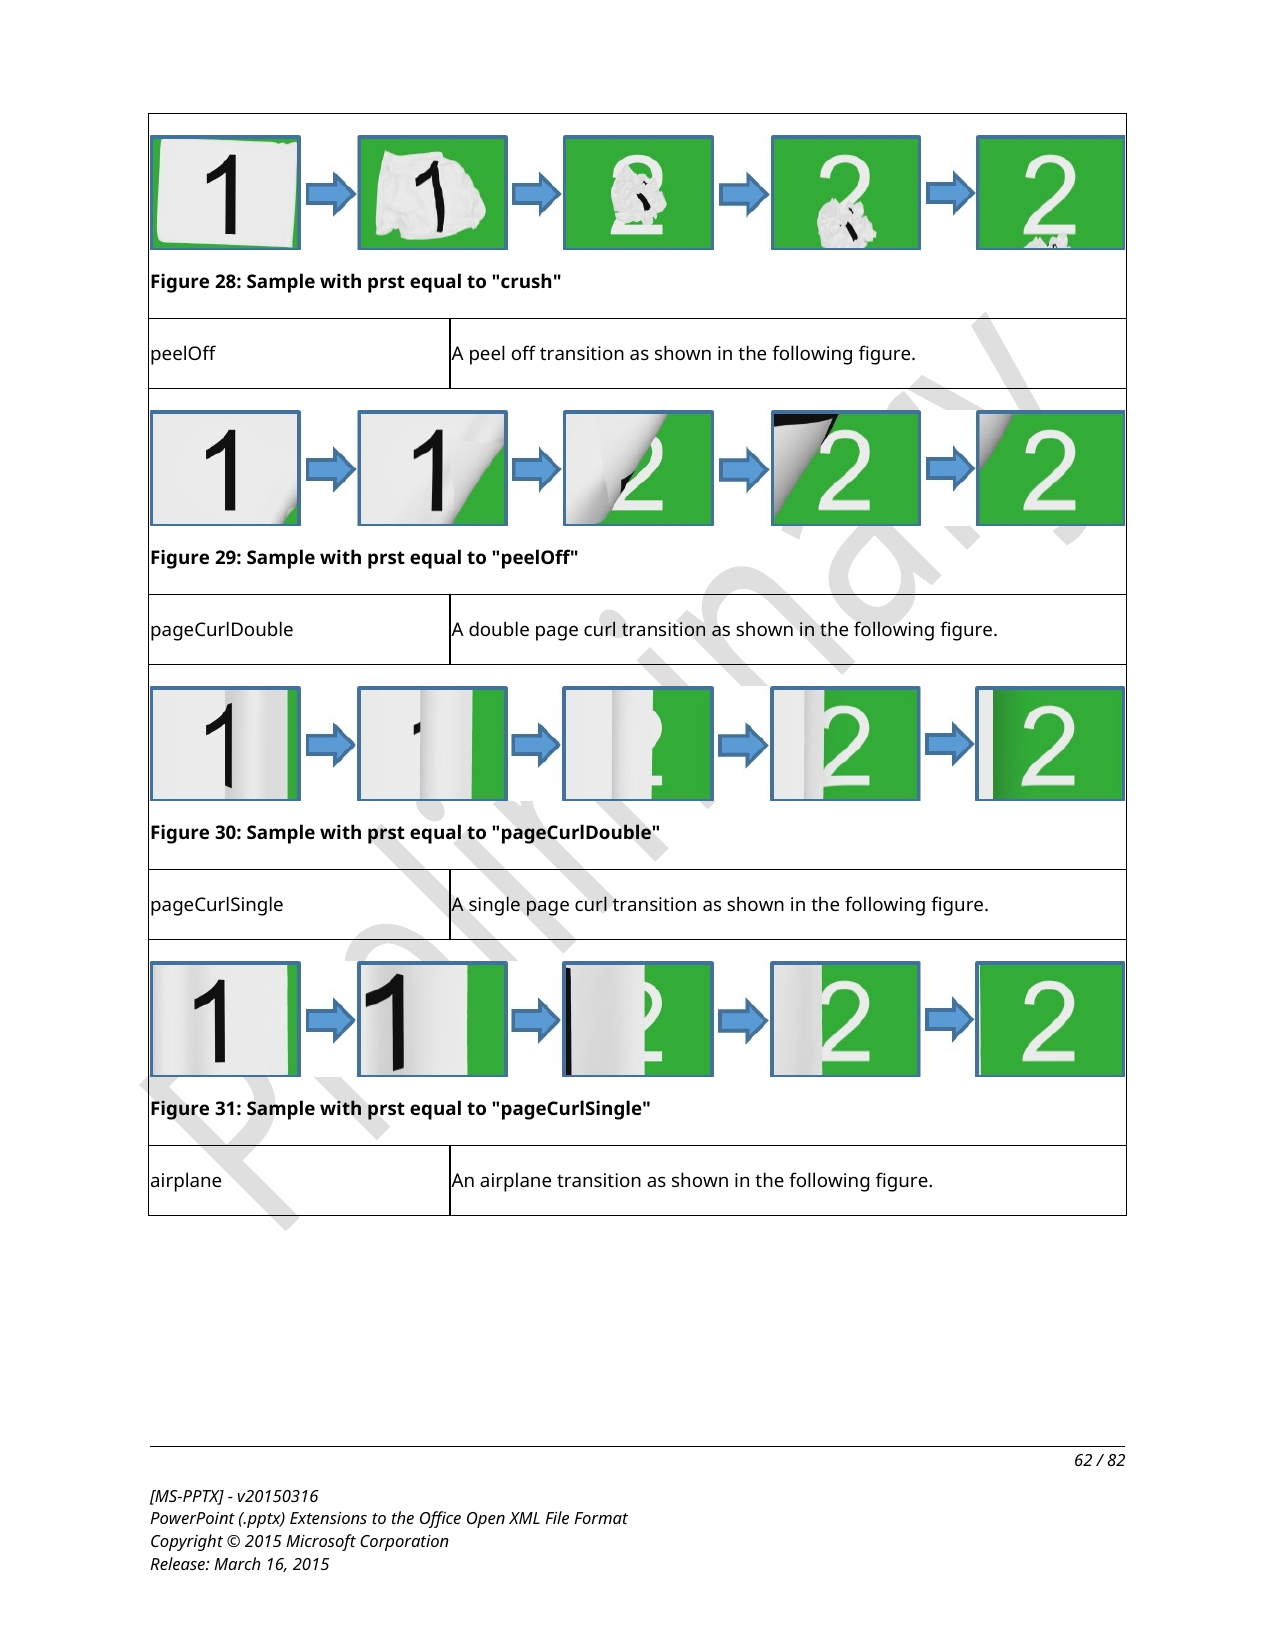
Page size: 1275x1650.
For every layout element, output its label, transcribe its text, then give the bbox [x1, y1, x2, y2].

table_cell A single page curl transition as shown in the following figure. [451, 870, 1126, 939]
table_cell peelOff [149, 319, 449, 388]
table_cell pageCurlDouble [149, 595, 449, 663]
table_cell airplane [149, 1146, 449, 1214]
table_cell A peel off transition as shown in the following figure. [451, 319, 1126, 388]
table_cell pageCurlSingle [149, 870, 449, 939]
table_cell An airplane transition as shown in the following figure. [451, 1146, 1126, 1214]
table_cell A double page curl transition as shown in the following figure. [451, 595, 1126, 663]
